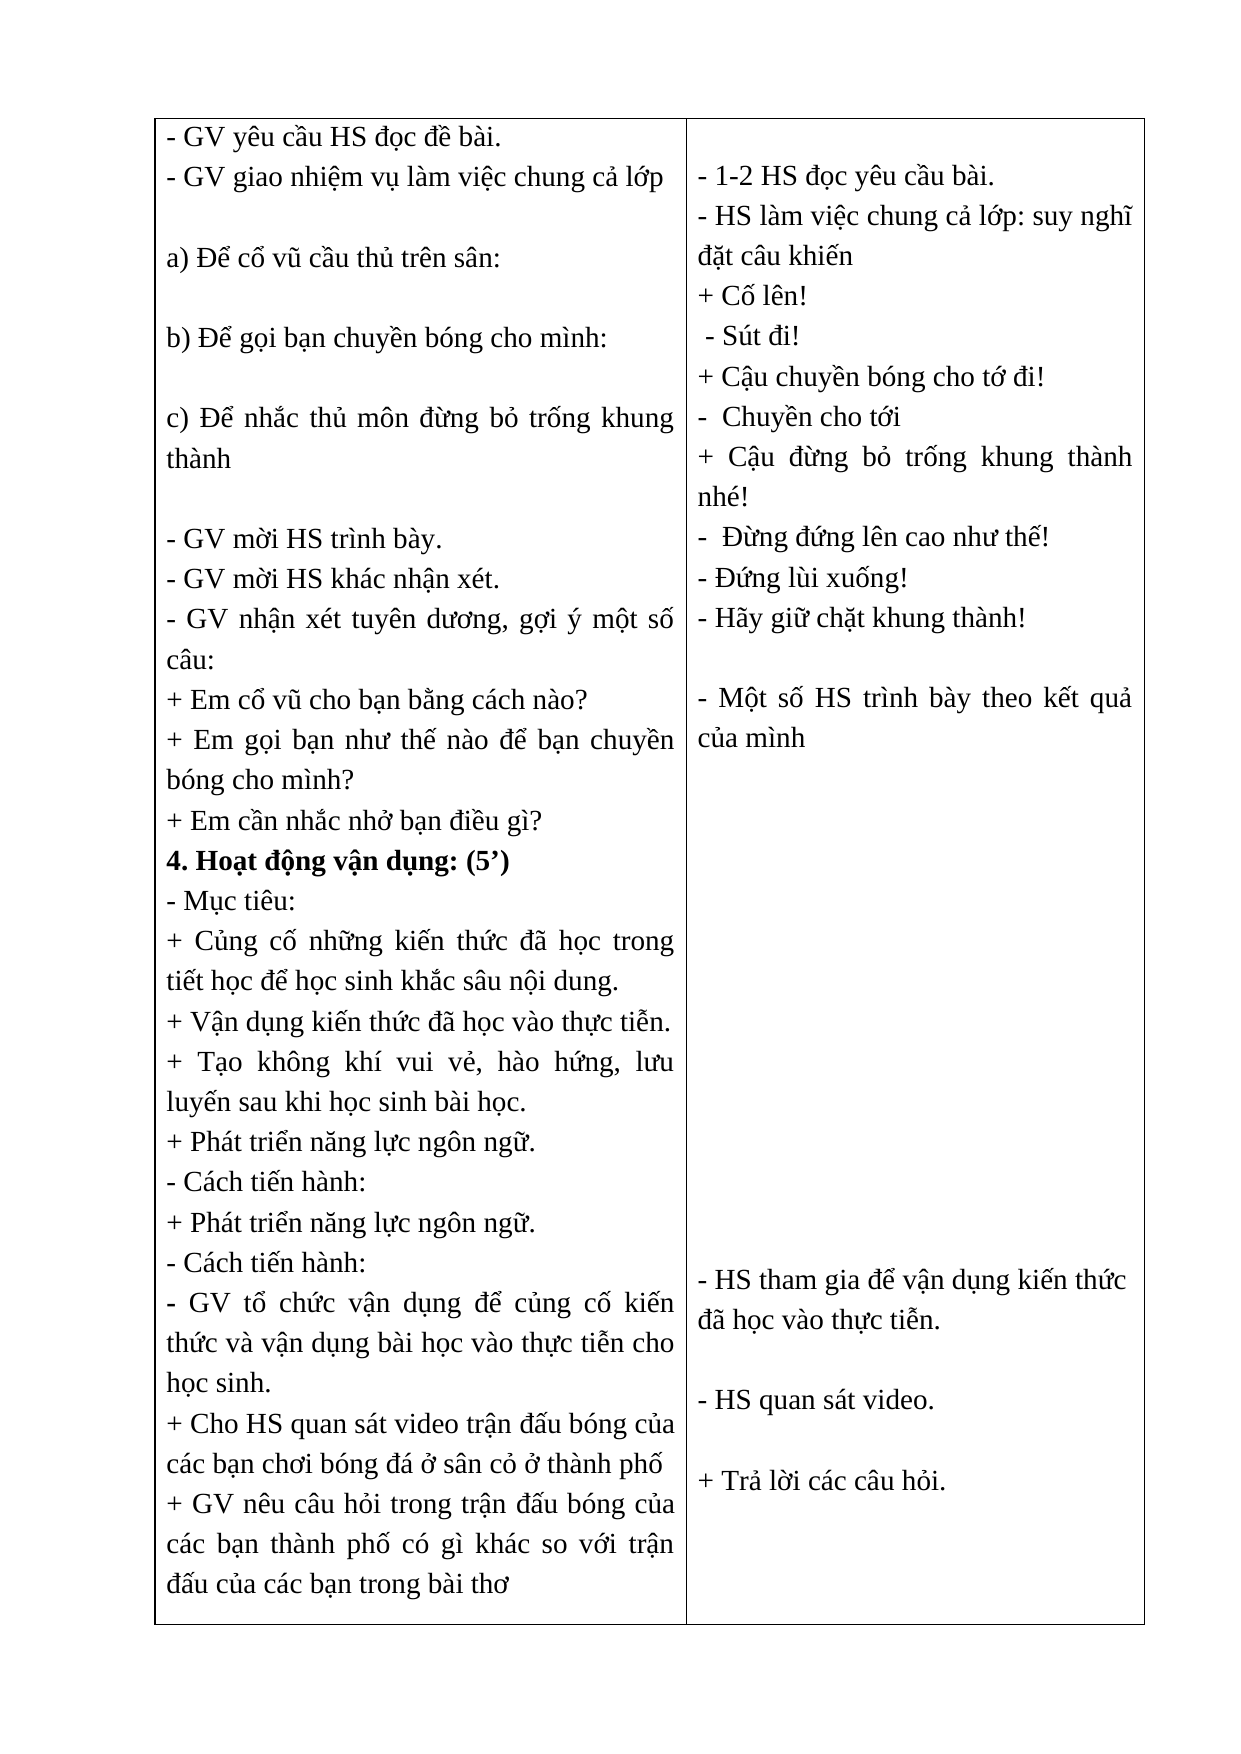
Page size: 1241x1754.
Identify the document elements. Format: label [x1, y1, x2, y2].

table_header [687, 119, 1144, 1624]
table_header [156, 119, 686, 1624]
